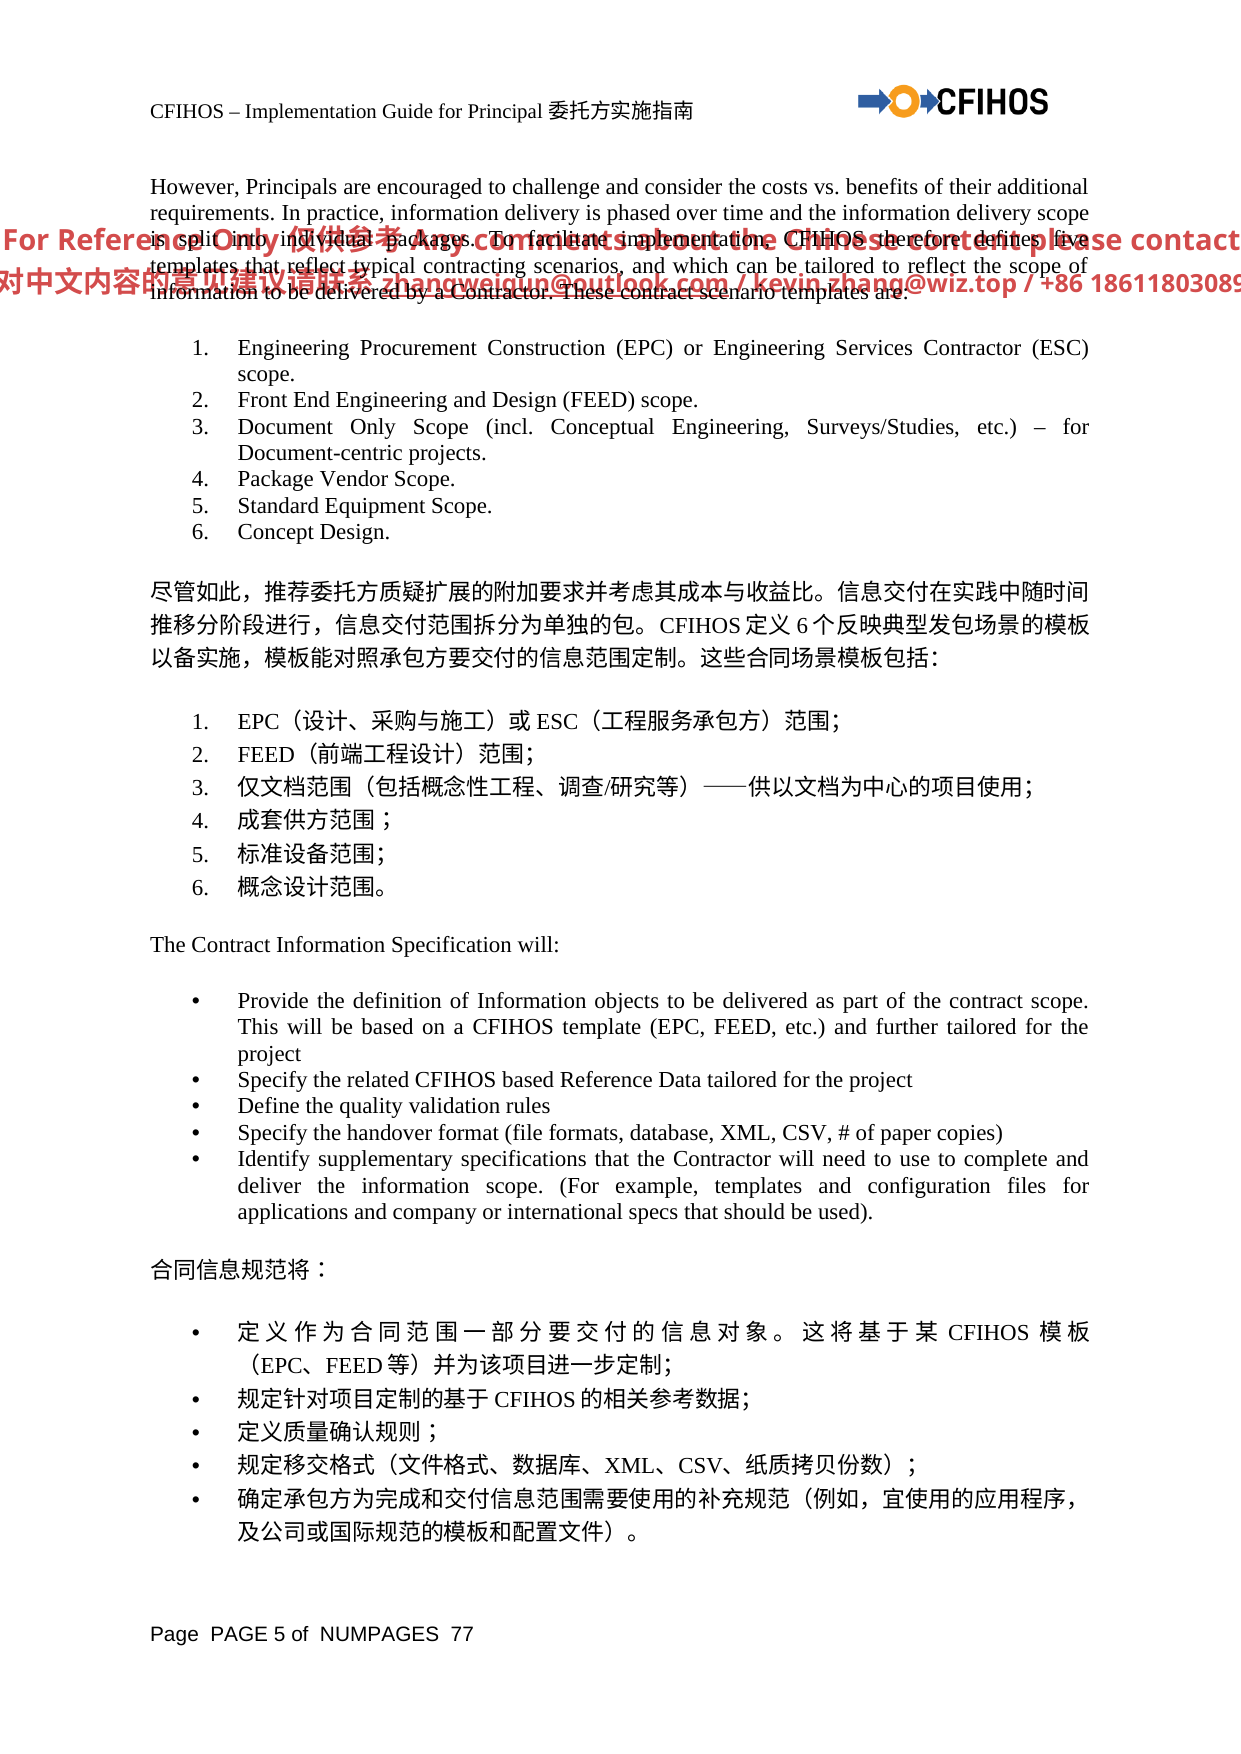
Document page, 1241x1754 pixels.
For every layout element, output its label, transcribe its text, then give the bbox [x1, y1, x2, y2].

list Standard Equipment Scope. [192, 492, 1090, 518]
list 成套供方范围； [192, 802, 1090, 836]
list 标准设备范围； [192, 836, 1090, 869]
list Document Only Scope (incl. Conceptual Engineering, Surveys/Studies, etc.) – for Document-centric projects. [192, 413, 1090, 466]
list 定义质量确认规则； [192, 1414, 1090, 1447]
list Provide the definition of Information objects to be delivered as part of the contract scope. This will be based on a CFIHOS template (EPC, FEED, etc.) and further tailored for the project [192, 987, 1090, 1066]
list 概念设计范围。 [192, 869, 1090, 902]
list Engineering Procurement Construction (EPC) or Engineering Services Contractor (ESC) scope. [192, 334, 1090, 386]
text 尽管如此，推荐委托方质疑扩展的附加要求并考虑其成本与收益比。信息交付在实践中随时间推移分阶段进行，信息交付范围拆分为单独的包。CFIHOS定义6个反映典型发包场景的模板以备实施，模板能对照承包方要交付的信息范围定制。这些合同场景模板包括： [150, 574, 1090, 673]
list Specify the related CFIHOS based Reference Data tailored for the project [192, 1066, 1090, 1092]
list Concept Design. [192, 518, 1090, 544]
picture [853, 82, 1054, 119]
list 规定针对项目定制的基于CFIHOS的相关参考数据； [192, 1381, 1090, 1414]
list Identify supplementary specifications that the Contractor will need to use to complete and deliver the information scope. (For example, templates and configuration files for applications and company or international specs that should be used). [192, 1145, 1090, 1224]
list Specify the handover format (file formats, database, XML, CSV, # of paper copies) [192, 1119, 1090, 1145]
list 仅文档范围（包括概念性工程、调查/研究等）——供以文档为中心的项目使用； [192, 769, 1090, 802]
list EPC（设计、采购与施工）或ESC（工程服务承包方）范围； [192, 703, 1090, 736]
list 定义作为合同范围一部分要交付的信息对象。这将基于某CFIHOS模板（EPC、FEED等）并为该项目进一步定制； [192, 1314, 1090, 1381]
text However, Principals are encouraged to challenge and consider the costs vs. benefits of their additional requirements. In practice, information delivery is phased over time and the information delivery scope is split into individual packages. To facilitate implementation, CFIHOS therefore defines five templates that reflect typical contracting scenarios, and which can be tailored to reflect the scope of information to be delivered by a Contractor. These contract scenario templates are: [150, 173, 1090, 304]
list 规定移交格式（文件格式、数据库、XML、CSV、纸质拷贝份数）； [192, 1447, 1090, 1480]
text 合同信息规范将： [150, 1254, 1090, 1285]
list 确定承包方为完成和交付信息范围需要使用的补充规范（例如，宜使用的应用程序，及公司或国际规范的模板和配置文件）。 [192, 1480, 1090, 1547]
text The Contract Information Specification will: [150, 931, 1090, 958]
list FEED（前端工程设计）范围； [192, 736, 1090, 769]
list Define the quality validation rules [192, 1092, 1090, 1119]
list Front End Engineering and Design (FEED) scope. [192, 386, 1090, 413]
list Package Vendor Scope. [192, 466, 1090, 492]
